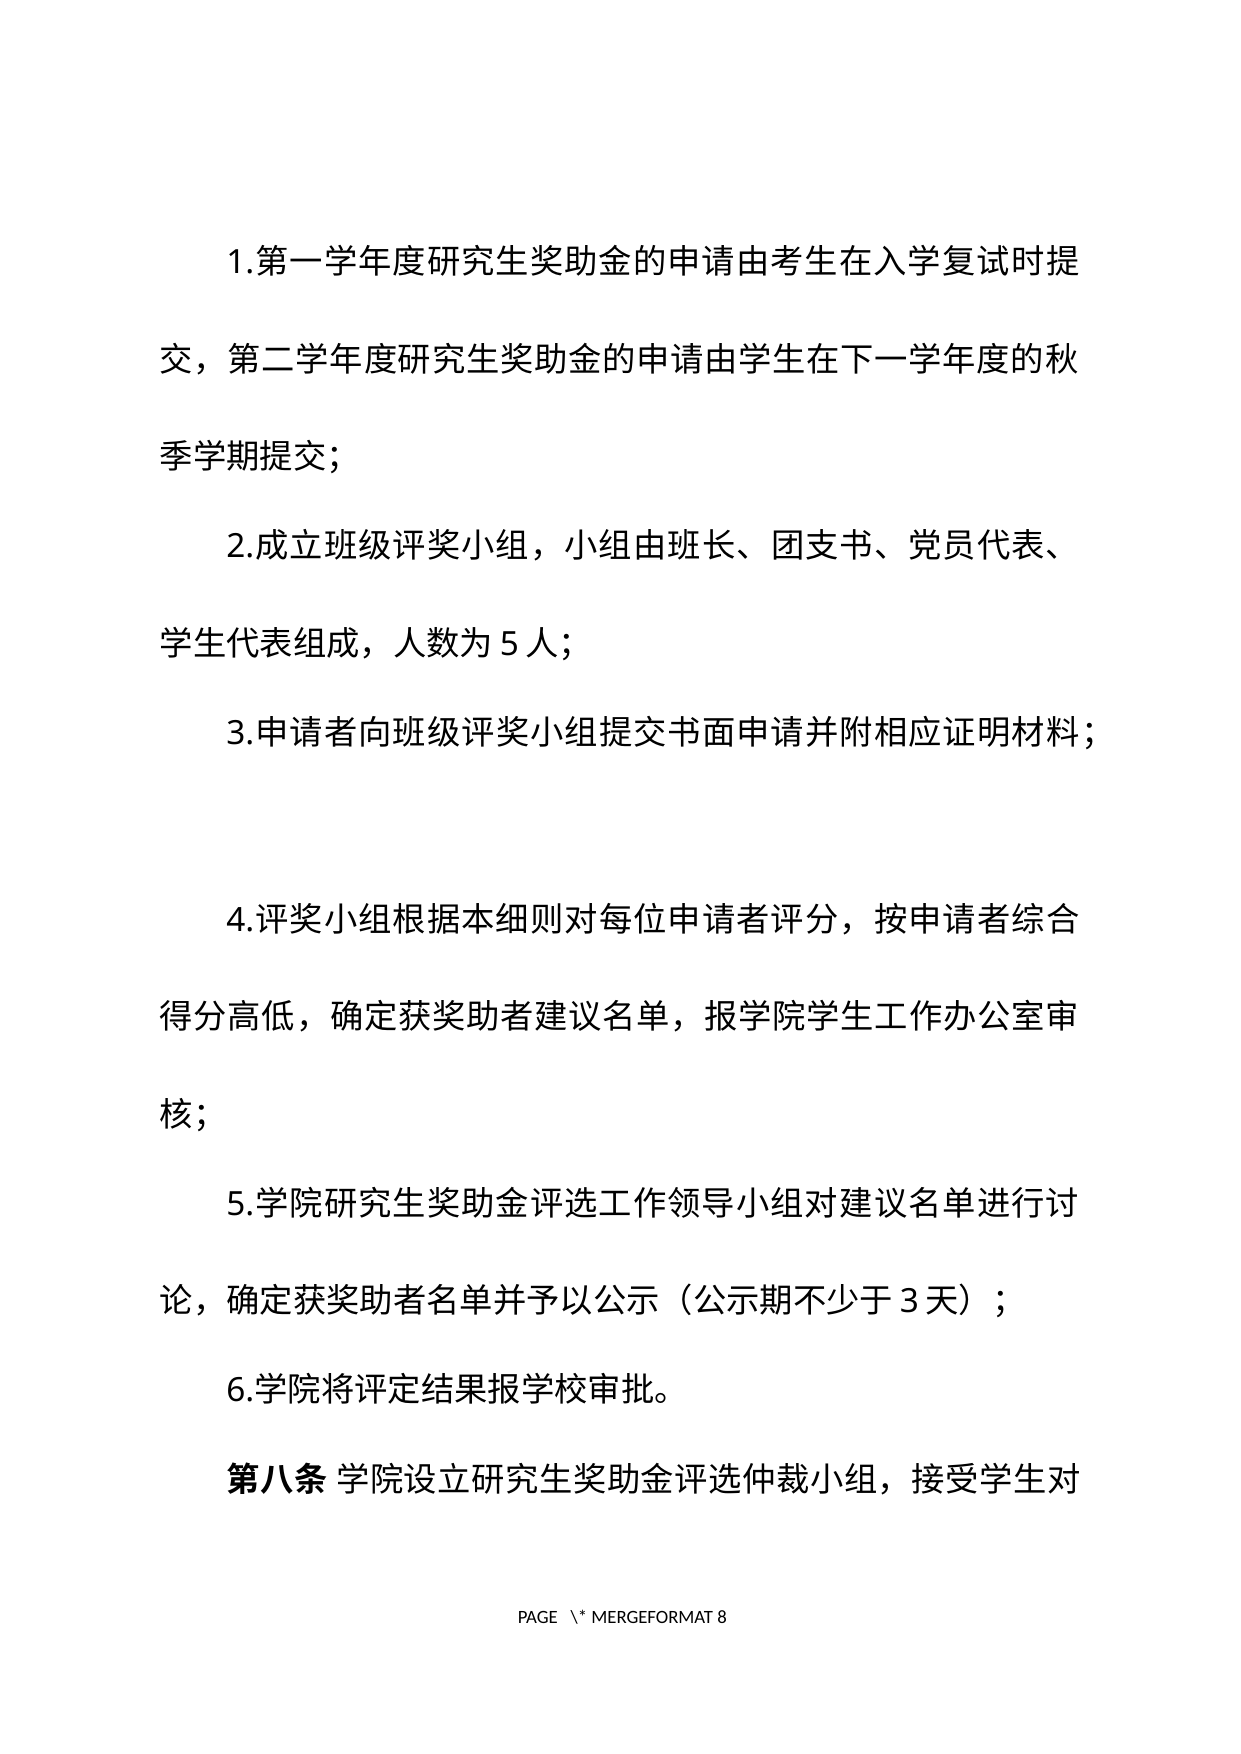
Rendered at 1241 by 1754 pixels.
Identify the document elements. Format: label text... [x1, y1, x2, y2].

text 6.学院将评定结果报学校审批。 [159, 1355, 1081, 1420]
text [159, 1444, 1081, 1509]
text 4.评奖小组根据本细则对每位申请者评分，按申请者综合得分高低，确定获奖助者建议名单，报学院学生工作办公室审核； [159, 884, 1081, 1144]
text 3.申请者向班级评奖小组提交书面申请并附相应证明材料； [159, 698, 1081, 860]
text 2.成立班级评奖小组，小组由班长、团支书、党员代表、学生代表组成，人数为5人； [159, 511, 1081, 673]
text 5.学院研究生奖助金评选工作领导小组对建议名单进行讨论，确定获奖助者名单并予以公示（公示期不少于3天）； [159, 1168, 1081, 1331]
text 1.第一学年度研究生奖助金的申请由考生在入学复试时提交，第二学年度研究生奖助金的申请由学生在下一学年度的秋季学期提交； [159, 227, 1081, 487]
